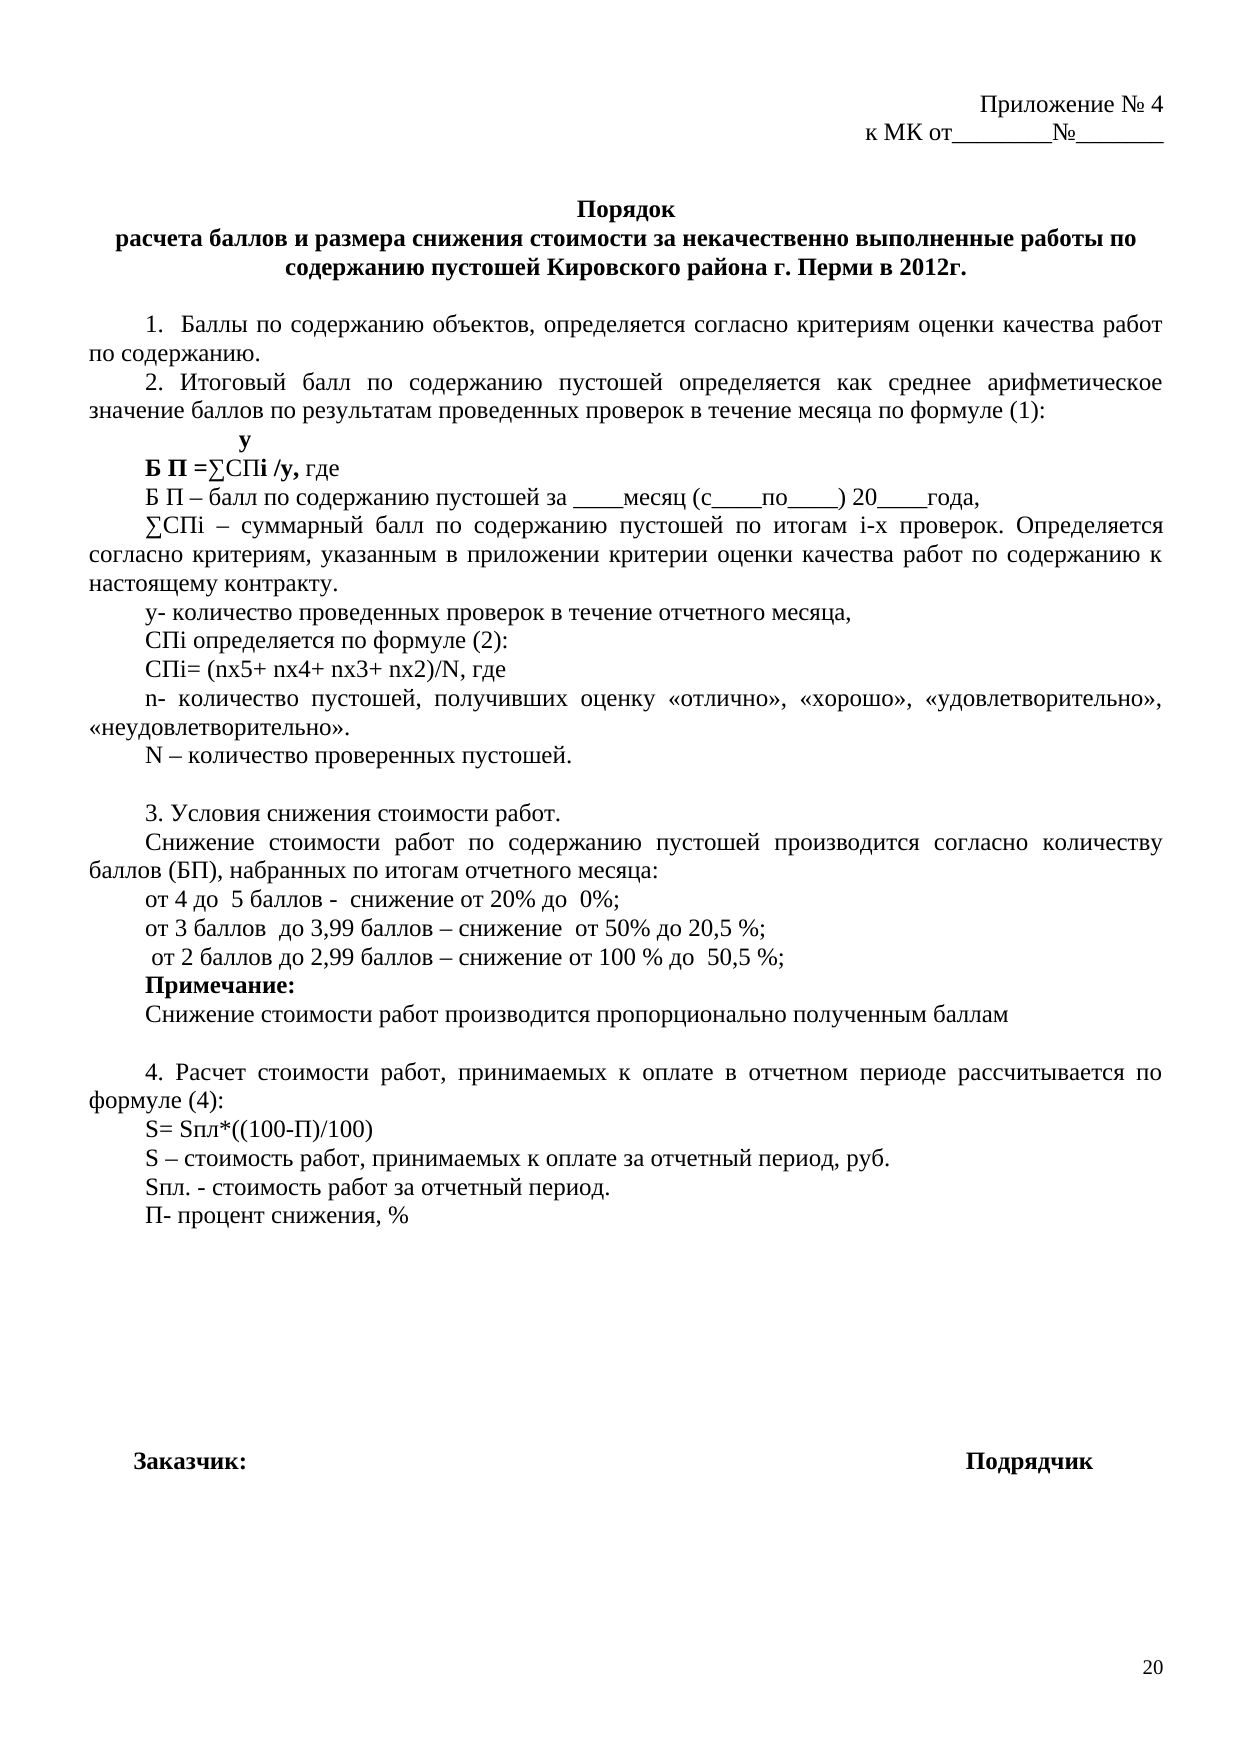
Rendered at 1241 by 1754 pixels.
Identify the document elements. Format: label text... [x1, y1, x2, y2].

text Порядок [89, 194, 1163, 223]
text 2. Итоговый балл по содержанию пустошей определяется как среднее арифметическое значение баллов по результатам проведенных проверок в течение месяца по формуле (1): [89, 367, 1163, 424]
text Б П – балл по содержанию пустошей за ____месяц (с____по____) 20____года, [89, 482, 1163, 511]
text 3. Условия снижения стоимости работ. [89, 798, 1163, 827]
text 1. Баллы по содержанию объектов, определяется согласно критериям оценки качества работ по содержанию. [89, 309, 1163, 367]
text расчета баллов и размера снижения стоимости за некачественно выполненные работы по содержанию пустошей Кировского района г. Перми в 2012г. [89, 223, 1163, 281]
text S – стоимость работ, принимаемых к оплате за отчетный период, руб. [89, 1143, 1163, 1172]
text Заказчик: Подрядчик [133, 1446, 1163, 1474]
text 4. Расчет стоимости работ, принимаемых к оплате в отчетном периоде рассчитывается по формуле (4): [89, 1057, 1163, 1114]
text y- количество проведенных проверок в течение отчетного месяца, [89, 597, 1163, 626]
text Приложение № 4 [89, 89, 1163, 117]
text Снижение стоимости работ по содержанию пустошей производится согласно количеству баллов (БП), набранных по итогам отчетного месяца: [89, 827, 1163, 884]
text Б П =∑СПi /y, где [89, 453, 1163, 482]
text N – количество проверенных пустошей. [89, 741, 1163, 769]
text П- процент снижения, % [89, 1201, 1163, 1229]
text S= Sпл*((100-П)/100) [89, 1114, 1163, 1143]
text к МК от________№_______ [89, 117, 1163, 146]
text Примечание: [89, 971, 1163, 999]
text Снижение стоимости работ производится пропорционально полученным баллам [89, 999, 1163, 1028]
text от 3 баллов до 3,99 баллов – снижение от 50% до 20,5 %; [89, 913, 1163, 942]
text от 4 до 5 баллов - снижение от 20% до 0%; [89, 884, 1163, 913]
text ∑СПi – суммарный балл по содержанию пустошей по итогам i-х проверок. Определяется согласно критериям, указанным в приложении критерии оценки качества работ по содержанию к настоящему контракту. [89, 511, 1163, 597]
text СПi определяется по формуле (2): [89, 626, 1163, 654]
text y [89, 424, 1163, 453]
text СПi= (nх5+ nх4+ nх3+ nх2)/N, где [89, 654, 1163, 683]
text Sпл. - стоимость работ за отчетный период. [89, 1172, 1163, 1201]
text n- количество пустошей, получивших оценку «отлично», «хорошо», «удовлетворительно», «неудовлетворительно». [89, 683, 1163, 741]
text от 2 баллов до 2,99 баллов – снижение от 100 % до 50,5 %; [89, 942, 1163, 971]
